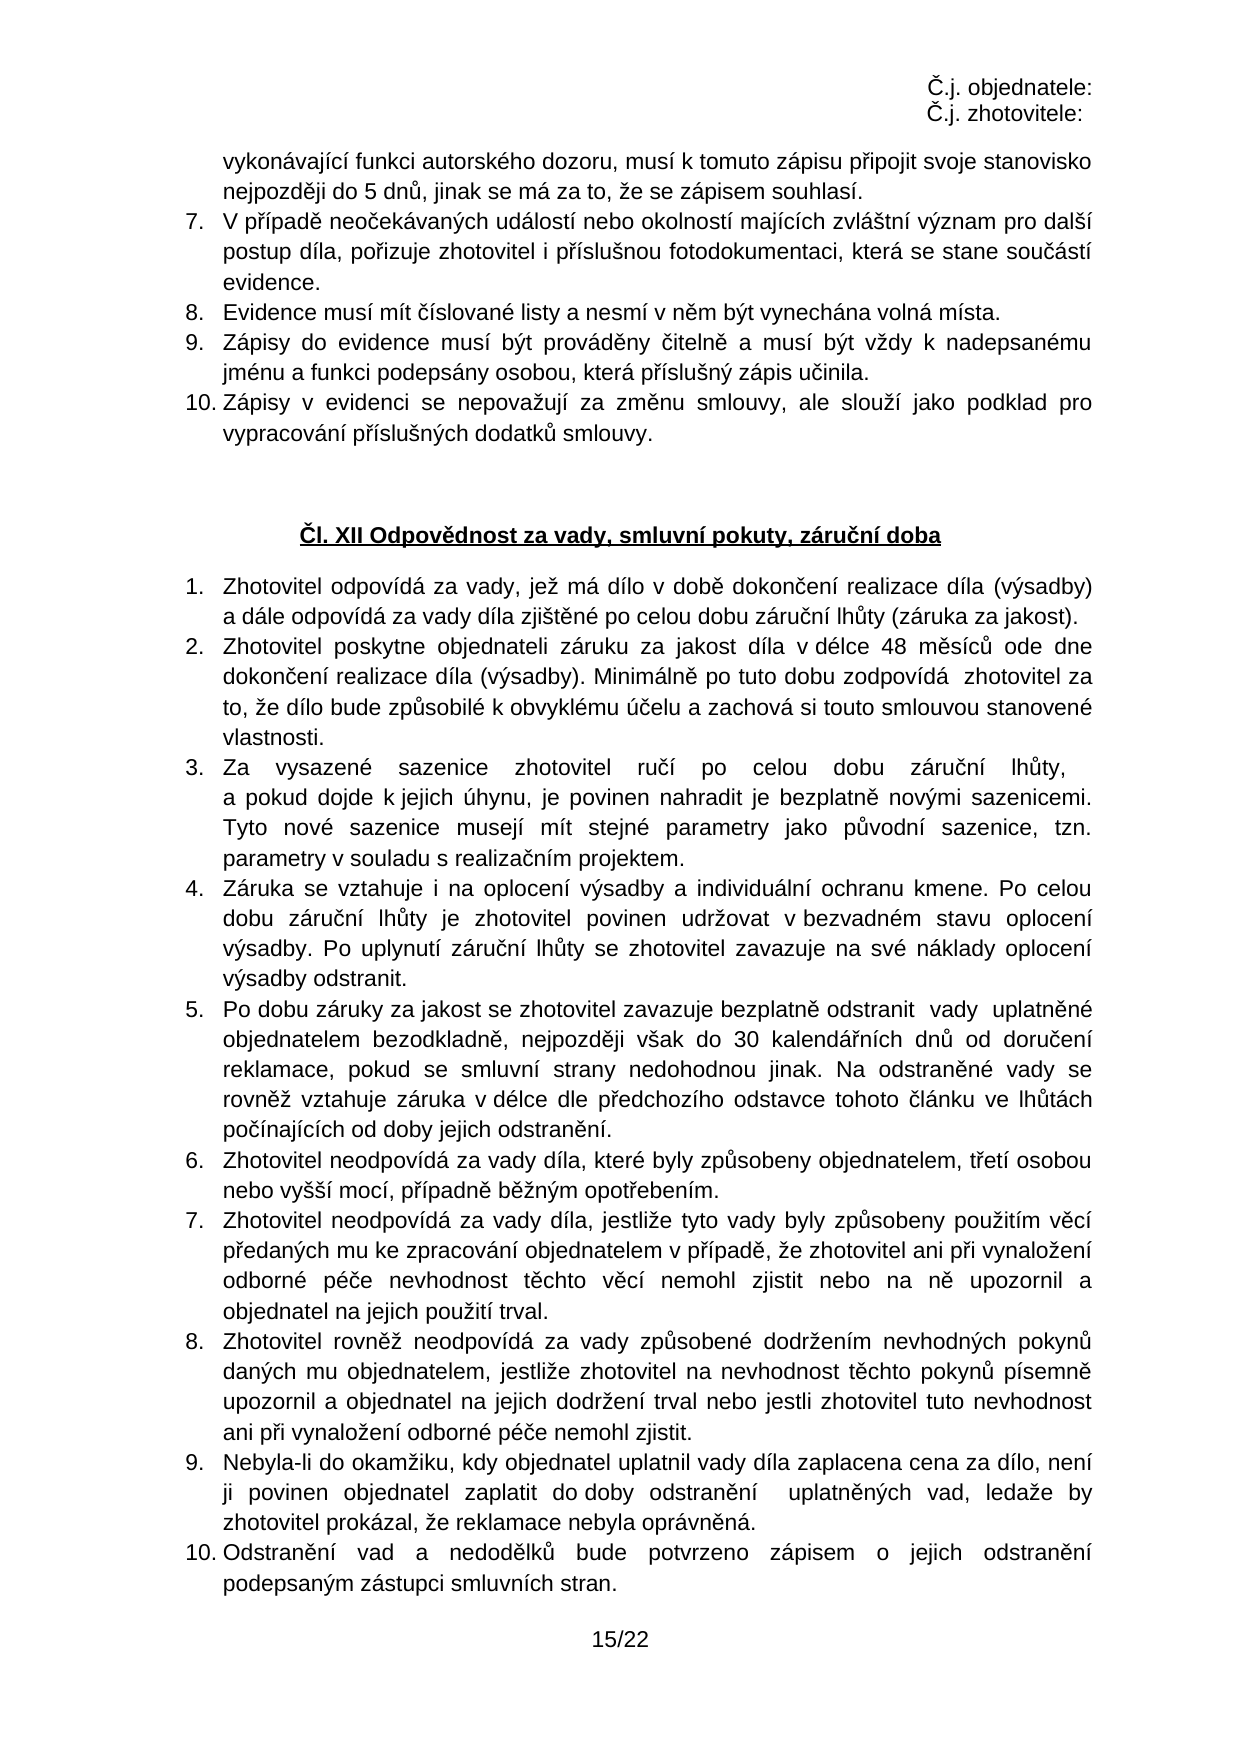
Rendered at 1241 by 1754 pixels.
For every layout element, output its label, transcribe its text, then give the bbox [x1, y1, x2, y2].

list Za vysazené sazenice zhotovitel ručí po celou dobu záruční lhůty, a pokud dojde k jejich úhynu, je povinen nahradit je bezplatně novými sazenicemi. Tyto nové sazenice musejí mít stejné parametry jako původní sazenice, tzn. parametry v souladu s realizačním projektem. [185, 754, 1093, 871]
list Po dobu záruky za jakost se zhotovitel zavazuje bezplatně odstranit vady uplatněné objednatelem bezodkladně, nejpozději však do 30 kalendářních dnů od doručení reklamace, pokud se smluvní strany nedohodnou jinak. Na odstraněné vady se rovněž vztahuje záruka v délce dle předchozího odstavce tohoto článku ve lhůtách počínajících od doby jejich odstranění. [185, 996, 1093, 1143]
list Zápisy v evidenci se nepovažují za změnu smlouvy, ale slouží jako podklad pro vypracování příslušných dodatků smlouvy. [185, 389, 1093, 446]
list Záruka se vztahuje i na oplocení výsadby a individuální ochranu kmene. Po celou dobu záruční lhůty je zhotovitel povinen udržovat v bezvadném stavu oplocení výsadby. Po uplynutí záruční lhůty se zhotovitel zavazuje na své náklady oplocení výsadby odstranit. [185, 875, 1093, 992]
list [185, 148, 1093, 204]
list Zápisy do evidence musí být prováděny čitelně a musí být vždy k nadepsanému jménu a funkci podepsány osobou, která příslušný zápis učinila. [185, 329, 1093, 385]
list Zhotovitel neodpovídá za vady díla, jestliže tyto vady byly způsobeny použitím věcí předaných mu ke zpracování objednatelem v případě, že zhotovitel ani při vynaložení odborné péče nevhodnost těchto věcí nemohl zjistit nebo na ně upozornil a objednatel na jejich použití trval. [185, 1207, 1093, 1324]
list Odstranění vad a nedodělků bude potvrzeno zápisem o jejich odstranění podepsaným zástupci smluvních stran. [185, 1539, 1093, 1596]
list Zhotovitel poskytne objednateli záruku za jakost díla v délce 48 měsíců ode dne dokončení realizace díla (výsadby). Minimálně po tuto dobu zodpovídá zhotovitel za to, že dílo bude způsobilé k obvyklému účelu a zachová si touto smlouvou stanovené vlastnosti. [185, 633, 1093, 750]
list Zhotovitel odpovídá za vady, jež má dílo v době dokončení realizace díla (výsadby) a dále odpovídá za vady díla zjištěné po celou dobu záruční lhůty (záruka za jakost). [185, 573, 1093, 629]
list Zhotovitel rovněž neodpovídá za vady způsobené dodržením nevhodných pokynů daných mu objednatelem, jestliže zhotovitel na nevhodnost těchto pokynů písemně upozornil a objednatel na jejich dodržení trval nebo jestli zhotovitel tuto nevhodnost ani při vynaložení odborné péče nemohl zjistit. [185, 1328, 1093, 1445]
text Čl. XII Odpovědnost za vady, smluvní pokuty, záruční doba [148, 522, 1093, 548]
list V případě neočekávaných událostí nebo okolností majících zvláštní význam pro další postup díla, pořizuje zhotovitel i příslušnou fotodokumentaci, která se stane součástí evidence. [185, 208, 1093, 295]
list Nebyla-li do okamžiku, kdy objednatel uplatnil vady díla zaplacena cena za dílo, není ji povinen objednatel zaplatit do doby odstranění uplatněných vad, ledaže by zhotovitel prokázal, že reklamace nebyla oprávněná. [185, 1449, 1093, 1535]
list Evidence musí mít číslované listy a nesmí v něm být vynechána volná místa. [185, 299, 1093, 325]
list Zhotovitel neodpovídá za vady díla, které byly způsobeny objednatelem, třetí osobou nebo vyšší mocí, případně běžným opotřebením. [185, 1147, 1093, 1203]
